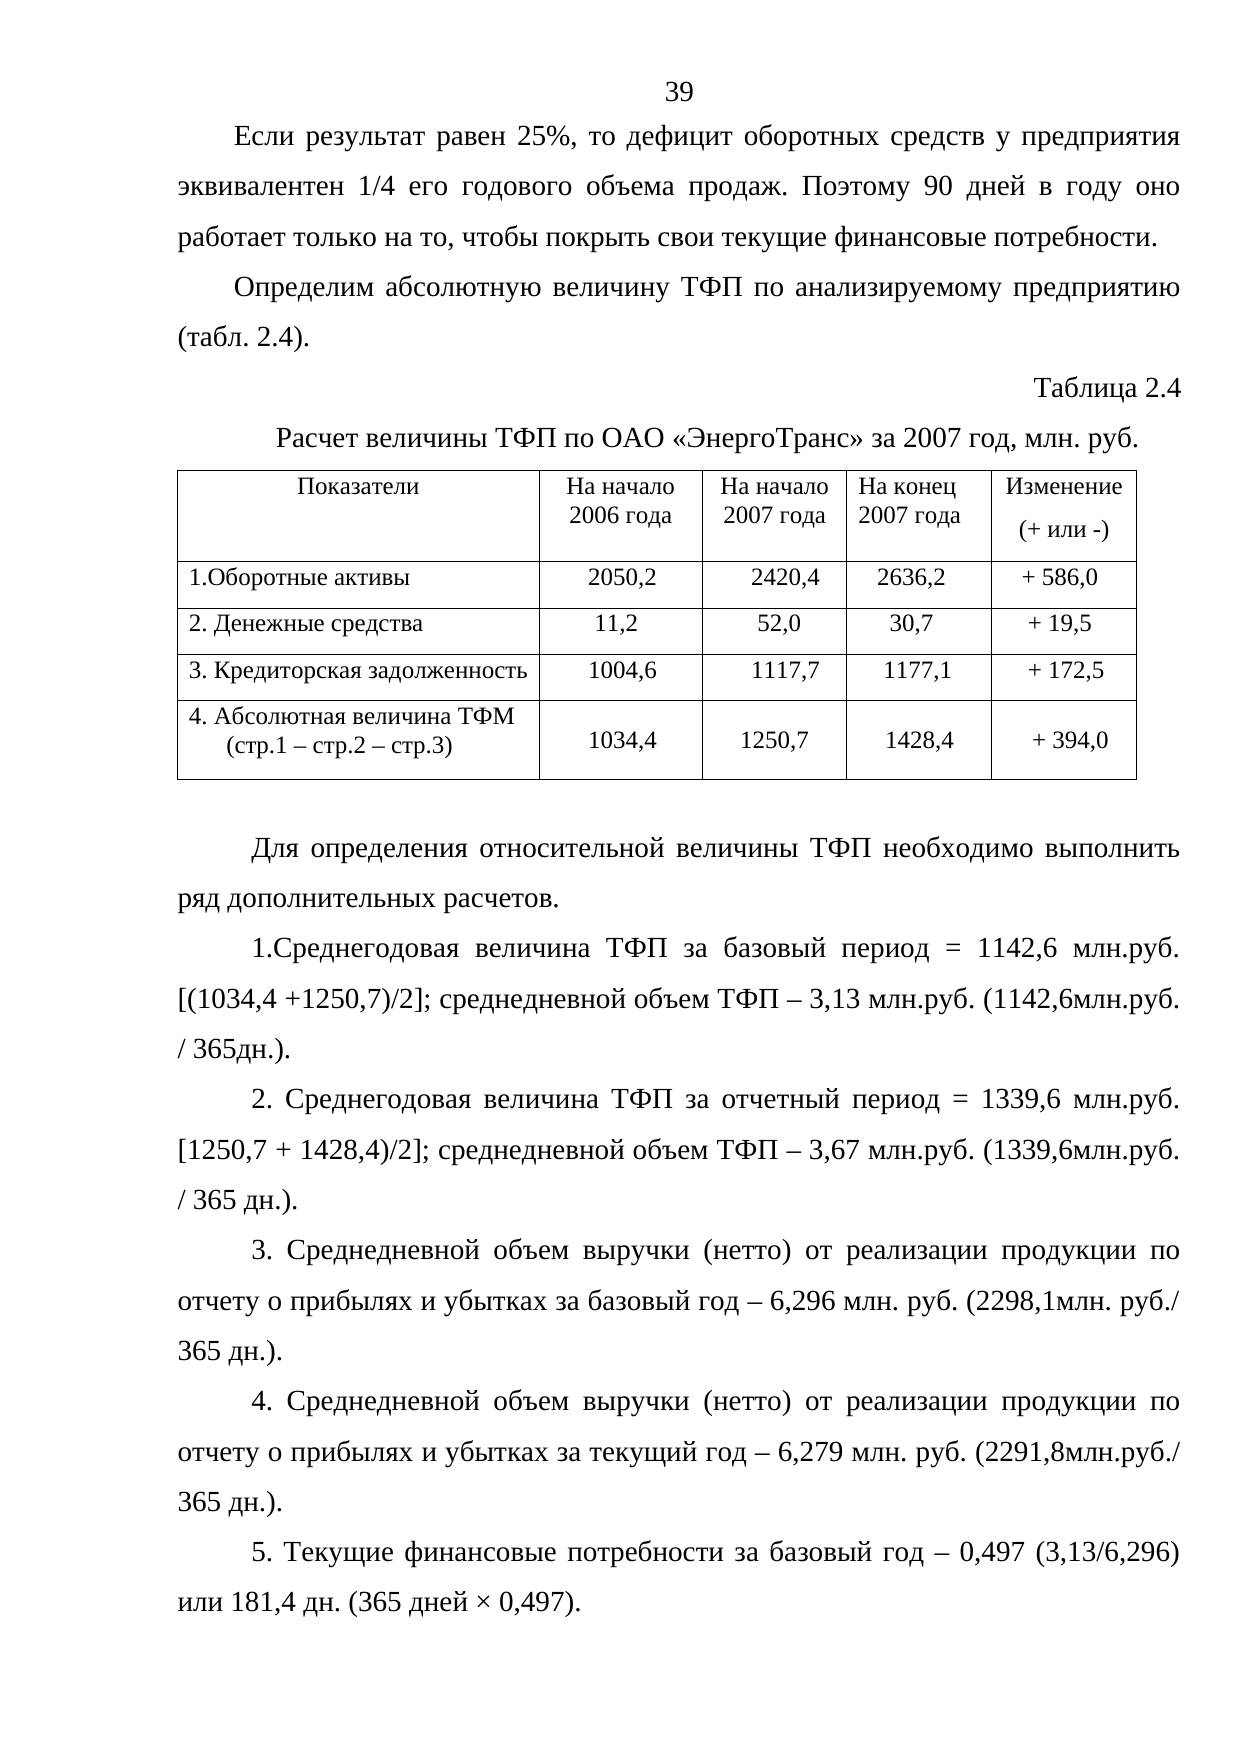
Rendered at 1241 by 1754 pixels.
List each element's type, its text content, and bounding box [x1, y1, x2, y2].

table_cell + 394,0 [992, 701, 1136, 778]
text 3. Среднедневной объем выручки (нетто) от реализации продукции по отчету о прибылях и убытках за базовый год – 6,296 млн. руб. (2298,1млн. руб./ 365 дн.). [177, 1232, 1181, 1367]
table_header На начало 2007 года [703, 471, 846, 561]
table_cell 2. Денежные средства [178, 609, 539, 654]
text 4. Среднедневной объем выручки (нетто) от реализации продукции по отчету о прибылях и убытках за текущий год – 6,279 млн. руб. (2291,8млн.руб./ 365 дн.). [177, 1383, 1181, 1517]
text 5. Текущие финансовые потребности за базовый год – 0,497 (3,13/6,296) или 181,4 дн. (365 дней × 0,497). [177, 1534, 1181, 1618]
table_cell 11,2 [540, 609, 702, 654]
table_cell + 19,5 [992, 609, 1136, 654]
text Для определения относительной величины ТФП необходимо выполнить ряд дополнительных расчетов. [177, 830, 1181, 914]
table_cell 3. Кредиторская задолженность [178, 655, 539, 700]
table_cell 1177,1 [847, 655, 991, 700]
text Расчет величины ТФП по ОАО «ЭнергоТранс» за 2007 год, млн. руб. [177, 420, 1181, 453]
text Таблица 2.4 [177, 370, 1181, 403]
table_cell 1117,7 [703, 655, 846, 700]
table_cell 2050,2 [540, 562, 702, 607]
text 2. Среднегодовая величина ТФП за отчетный период = 1339,6 млн.руб. [1250,7 + 1428,4)/2]; среднедневной объем ТФП – 3,67 млн.руб. (1339,6млн.руб. / 365 дн.). [177, 1081, 1181, 1216]
table_cell 2420,4 [703, 562, 846, 607]
text 1.Среднегодовая величина ТФП за базовый период = 1142,6 млн.руб. [(1034,4 +1250,7)/2]; среднедневной объем ТФП – 3,13 млн.руб. (1142,6млн.руб. / 365дн.). [177, 931, 1181, 1065]
table_cell 30,7 [847, 609, 991, 654]
table_cell + 172,5 [992, 655, 1136, 700]
table_cell 52,0 [703, 609, 846, 654]
table_header Показатели [178, 471, 539, 561]
table_header На конец 2007 года [847, 471, 991, 561]
table_cell + 586,0 [992, 562, 1136, 607]
table_cell 1034,4 [540, 701, 702, 778]
table_cell 1428,4 [847, 701, 991, 778]
table_header На начало 2006 года [540, 471, 702, 561]
table_header Изменение (+ или -) [992, 471, 1136, 561]
table_cell 1004,6 [540, 655, 702, 700]
table_cell 1.Оборотные активы [178, 562, 539, 607]
table_cell 4. Абсолютная величина ТФМ (стр.1 – стр.2 – стр.3) [178, 701, 539, 778]
text Если результат равен 25%, то дефицит оборотных средств у предприятия эквивалентен 1/4 его годового объема продаж. Поэтому 90 дней в году оно работает только на то, чтобы покрыть свои текущие финансовые потребности. [177, 118, 1181, 252]
table_cell 2636,2 [847, 562, 991, 607]
text Определим абсолютную величину ТФП по анализируемому предприятию (табл. 2.4). [177, 269, 1181, 353]
table_cell 1250,7 [703, 701, 846, 778]
